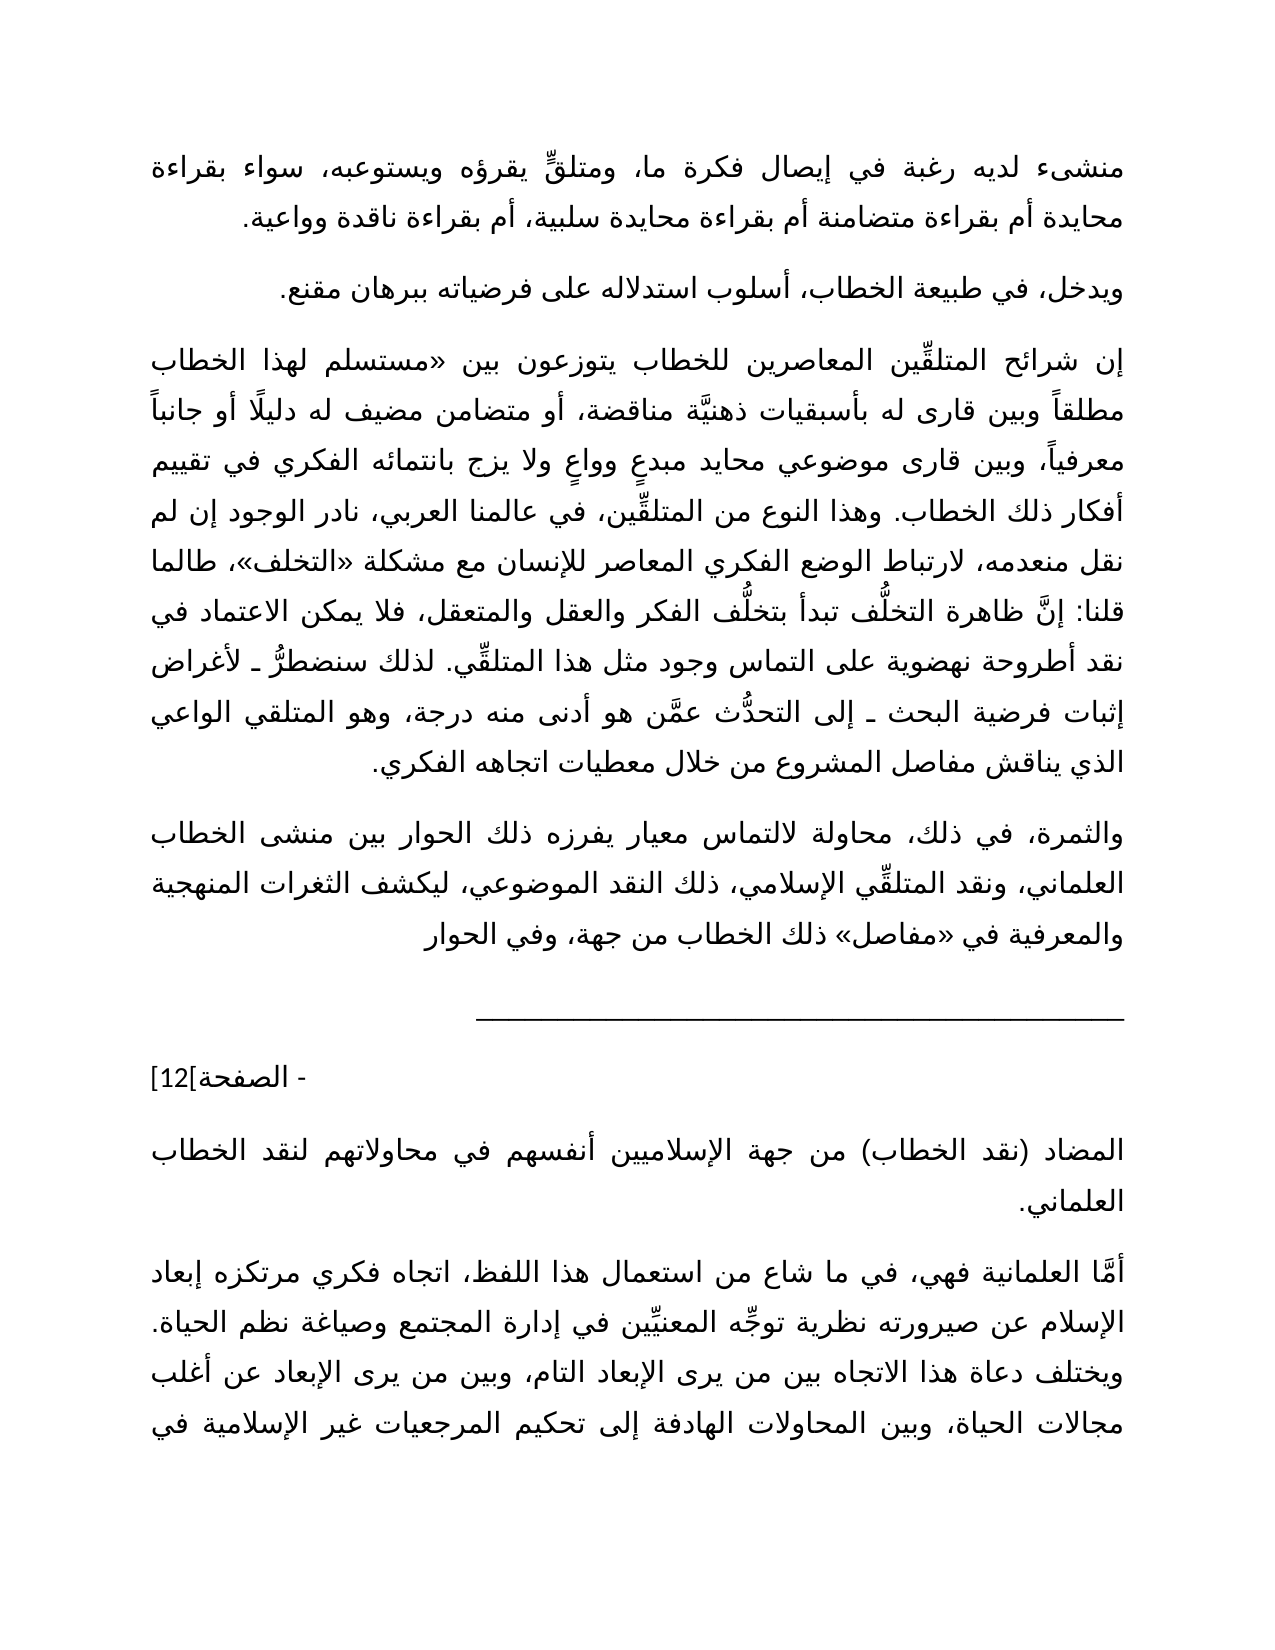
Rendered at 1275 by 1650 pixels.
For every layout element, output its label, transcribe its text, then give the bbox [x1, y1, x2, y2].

text إن شرائح المتلقِّين المعاصرين للخطاب يتوزعون بين «مستسلم لهذا الخطاب مطلقاً وبين قارى له بأسبقيات ذهنيَّة مناقضة، أو متضامن مضيف له دليلًا أو جانباً معرفياً، وبين قارى موضوعي محايد مبدعٍ وواعٍ ولا يزج بانتمائه الفكري في تقييم أفكار ذلك الخطاب. وهذا النوع من المتلقِّين، في عالمنا العربي، نادر الوجود إن لم نقل منعدمه، لارتباط الوضع الفكري المعاصر للإنسان مع مشكلة «التخلف»، طالما قلنا: إنَّ ظاهرة التخلُّف تبدأ بتخلُّف الفكر والعقل والمتعقل، فلا يمكن الاعتماد في نقد أطروحة نهضوية على التماس وجود مثل هذا المتلقِّي. لذلك سنضطرُّ ـ لأغراض إثبات فرضية البحث ـ إلى التحدُّث عمَّن هو أدنى منه درجة، وهو المتلقي الواعي الذي يناقش مفاصل المشروع من خلال معطيات اتجاهه الفكري. [150, 343, 1125, 779]
text المضاد (نقد الخطاب) من جهة الإسلاميين أنفسهم في محاولاتهم لنقد الخطاب العلماني. [150, 1133, 1125, 1217]
text والثمرة، في ذلك، محاولة لالتماس معيار يفرزه ذلك الحوار بين منشى الخطاب العلماني، ونقد المتلقِّي الإسلامي، ذلك النقد الموضوعي، ليكشف الثغرات المنهجية والمعرفية في «مفاصل» ذلك الخطاب من جهة، وفي الحوار [150, 816, 1125, 950]
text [150, 150, 1125, 234]
text ويدخل، في طبيعة الخطاب، أسلوب استدلاله على فرضياته ببرهان مقنع. [150, 271, 1125, 305]
text [12[الصفحة - [150, 1059, 1125, 1095]
text ________________________________________ [150, 988, 1125, 1022]
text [150, 1255, 1125, 1439]
